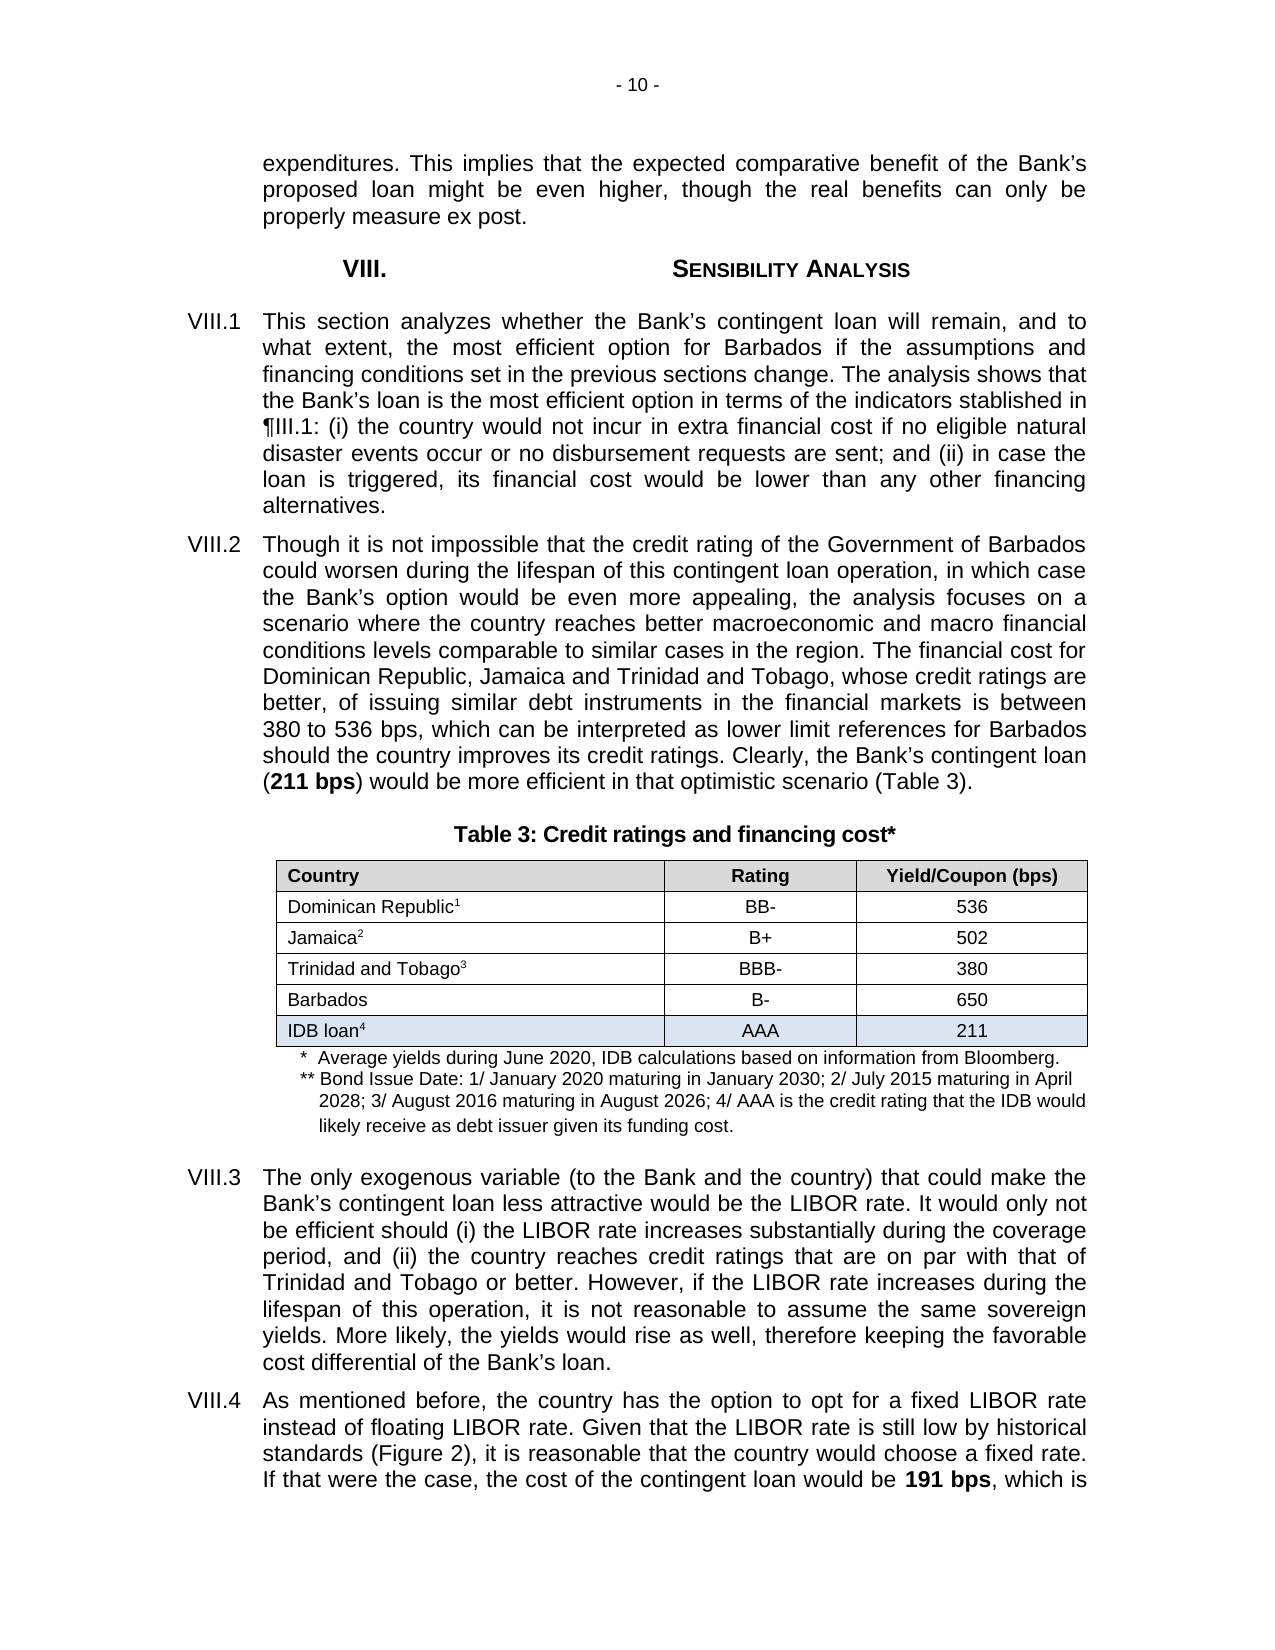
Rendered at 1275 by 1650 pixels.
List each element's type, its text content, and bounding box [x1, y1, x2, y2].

table_cell 536 [857, 892, 1087, 922]
list ** Bond Issue Date: 1/ January 2020 maturing in January 2030; 2/ July 2015 maturing in April 2028; 3/ August 2016 maturing in August 2026; 4/ AAA is the credit rating that the IDB would likely receive as debt issuer given its funding cost. [300, 1068, 1087, 1138]
table_header Country [277, 861, 664, 891]
table_cell AAA [665, 1016, 856, 1046]
table_cell BB- [665, 892, 856, 922]
table_cell Jamaica2 [277, 923, 664, 953]
table_cell Dominican Republic1 [277, 892, 664, 922]
table_cell Barbados [277, 985, 664, 1014]
table_cell B- [665, 985, 856, 1014]
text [187, 150, 1087, 229]
text Though it is not impossible that the credit rating of the Government of Barbados could worsen during the lifespan of this contingent loan operation, in which case the Bank’s option would be even more appealing, the analysis focuses on a scenario where the country reaches better macroeconomic and macro financial conditions levels comparable to similar cases in the region. The financial cost for Dominican Republic, Jamaica and Trinidad and Tobago, whose credit ratings are better, of issuing similar debt instruments in the financial markets is between 380 to 536 bps, which can be interpreted as lower limit references for Barbados should the country improves its credit ratings. Clearly, the Bank’s contingent loan (211 bps) would be more efficient in that optimistic scenario (Table 3). [187, 531, 1087, 795]
list Table 3: Credit ratings and financing cost* [187, 821, 1087, 847]
table_cell 502 [857, 923, 1087, 953]
table_header Yield/Coupon (bps) [857, 861, 1087, 891]
table_cell 650 [857, 985, 1087, 1014]
text The only exogenous variable (to the Bank and the country) that could make the Bank’s contingent loan less attractive would be the LIBOR rate. It would only not be efficient should (i) the LIBOR rate increases substantially during the coverage period, and (ii) the country reaches credit ratings that are on par with that of Trinidad and Tobago or better. However, if the LIBOR rate increases during the lifespan of this operation, it is not reasonable to assume the same sovereign yields. More likely, the yields would rise as well, therefore keeping the favorable cost differential of the Bank’s loan. [187, 1164, 1087, 1375]
table_cell 211 [857, 1016, 1087, 1046]
list * Average yields during June 2020, IDB calculations based on information from Bloomberg. [300, 1047, 1087, 1068]
table_cell 380 [857, 954, 1087, 984]
table_header Rating [665, 861, 856, 891]
text Sensibility Analysis [187, 254, 1087, 283]
table_cell Trinidad and Tobago3 [277, 954, 664, 984]
table_cell IDB loan4 [277, 1016, 664, 1046]
table_cell B+ [665, 923, 856, 953]
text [187, 1387, 1087, 1493]
table_cell BBB- [665, 954, 856, 984]
text This section analyzes whether the Bank’s contingent loan will remain, and to what extent, the most efficient option for Barbados if the assumptions and financing conditions set in the previous sections change. The analysis shows that the Bank’s loan is the most efficient option in terms of the indicators stablished in ¶3.1: (i) the country would not incur in extra financial cost if no eligible natural disaster events occur or no disbursement requests are sent; and (ii) in case the loan is triggered, its financial cost would be lower than any other financing alternatives. [187, 308, 1087, 519]
